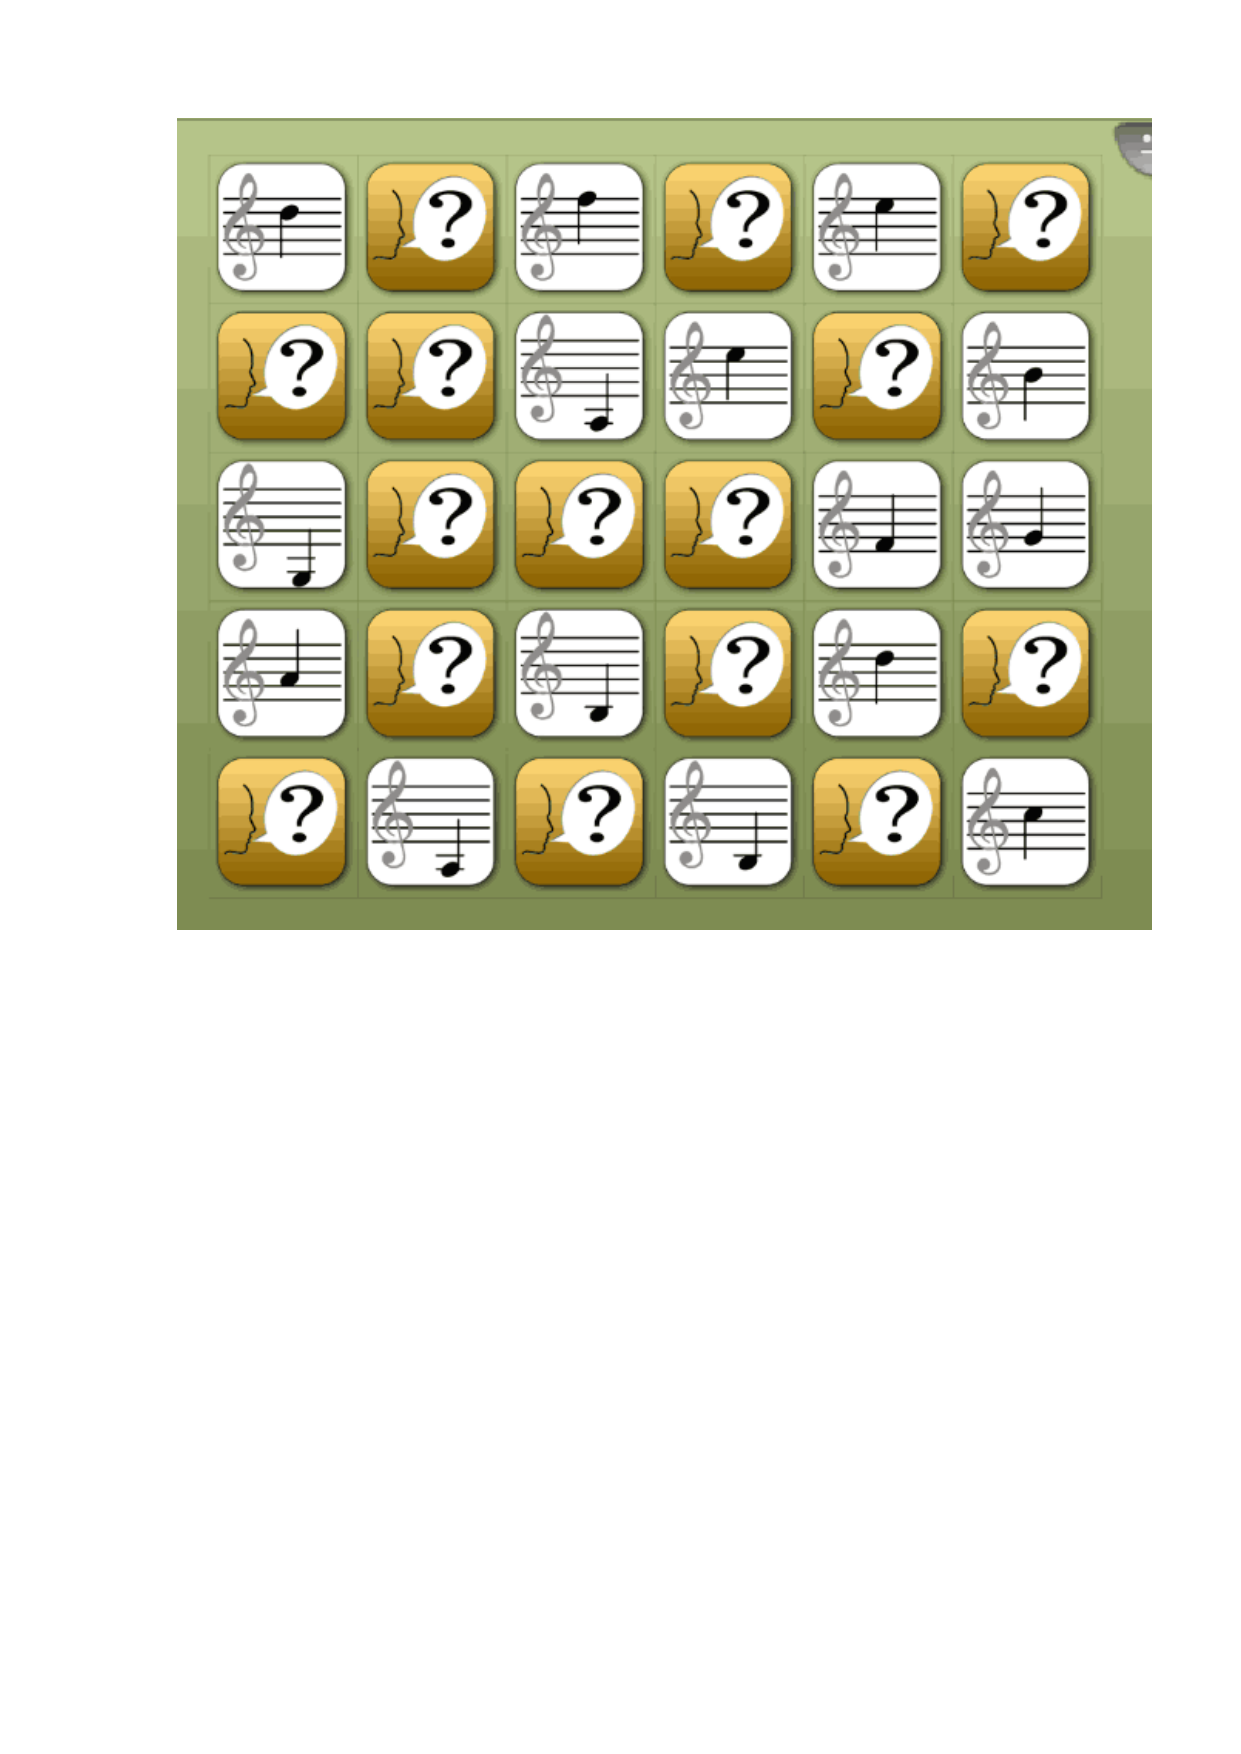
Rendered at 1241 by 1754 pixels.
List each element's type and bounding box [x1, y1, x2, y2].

picture [177, 118, 1152, 930]
